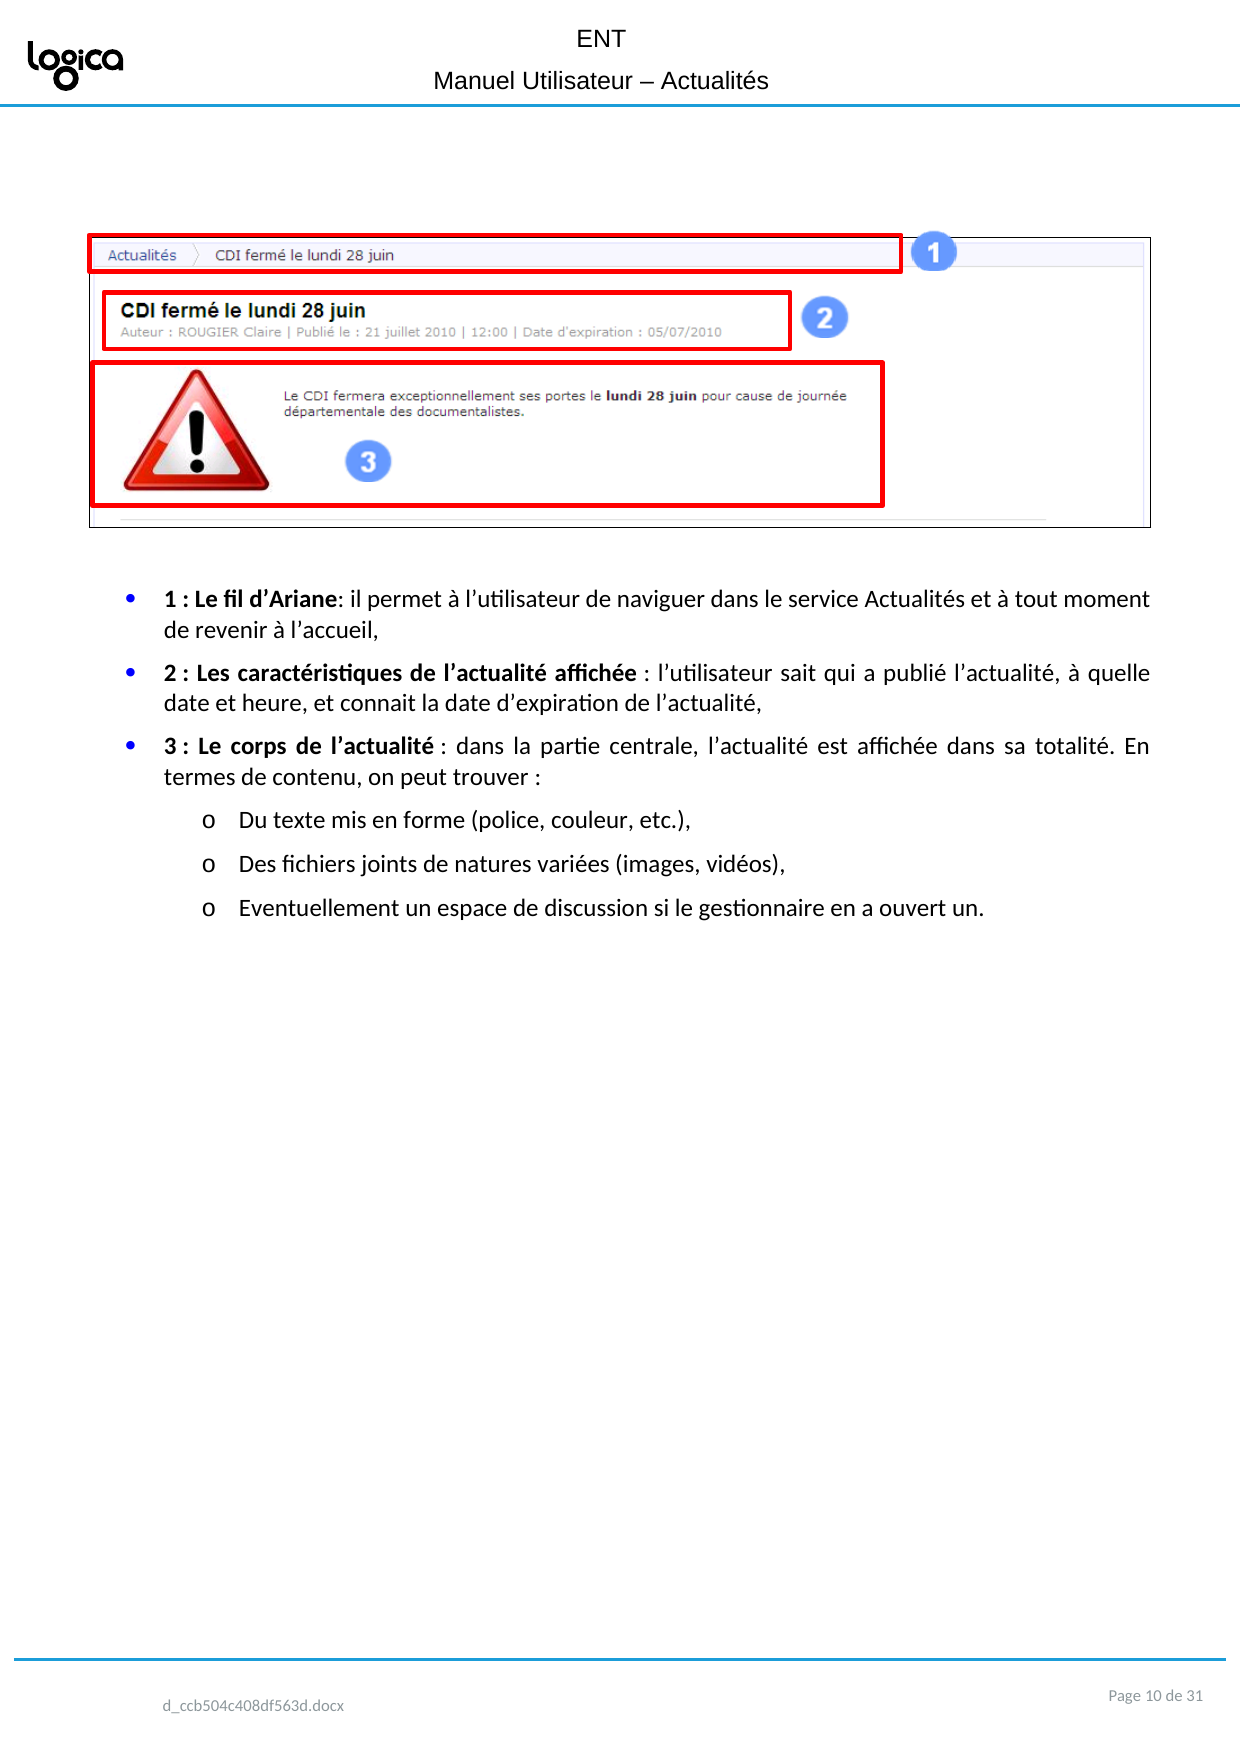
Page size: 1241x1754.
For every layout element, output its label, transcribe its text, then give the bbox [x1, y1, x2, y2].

picture [95, 365, 880, 503]
picture [92, 238, 899, 269]
picture [90, 230, 1150, 527]
list Des fichiers joints de natures variées (images, vidéos), [201, 848, 1152, 880]
list Du texte mis en forme (police, couleur, etc.), [201, 804, 1152, 836]
text 1 : Le fil d’Ariane: il permet à l’utilisateur de naviguer dans le service Actualités et à tout moment de revenir à l’accueil, [126, 583, 1152, 644]
list Eventuellement un espace de discussion si le gestionnaire en a ouvert un. [201, 893, 1152, 924]
text 3 : Le corps de l’actualité : dans la partie centrale, l’actualité est affichée dans sa totalité. En termes de contenu, on peut trouver : [126, 731, 1152, 792]
text 2 : Les caractéristiques de l’actualité affichée : l’utilisateur sait qui a publié l’actualité, à quelle date et heure, et connait la date d’expiration de l’actualité, [126, 657, 1152, 718]
